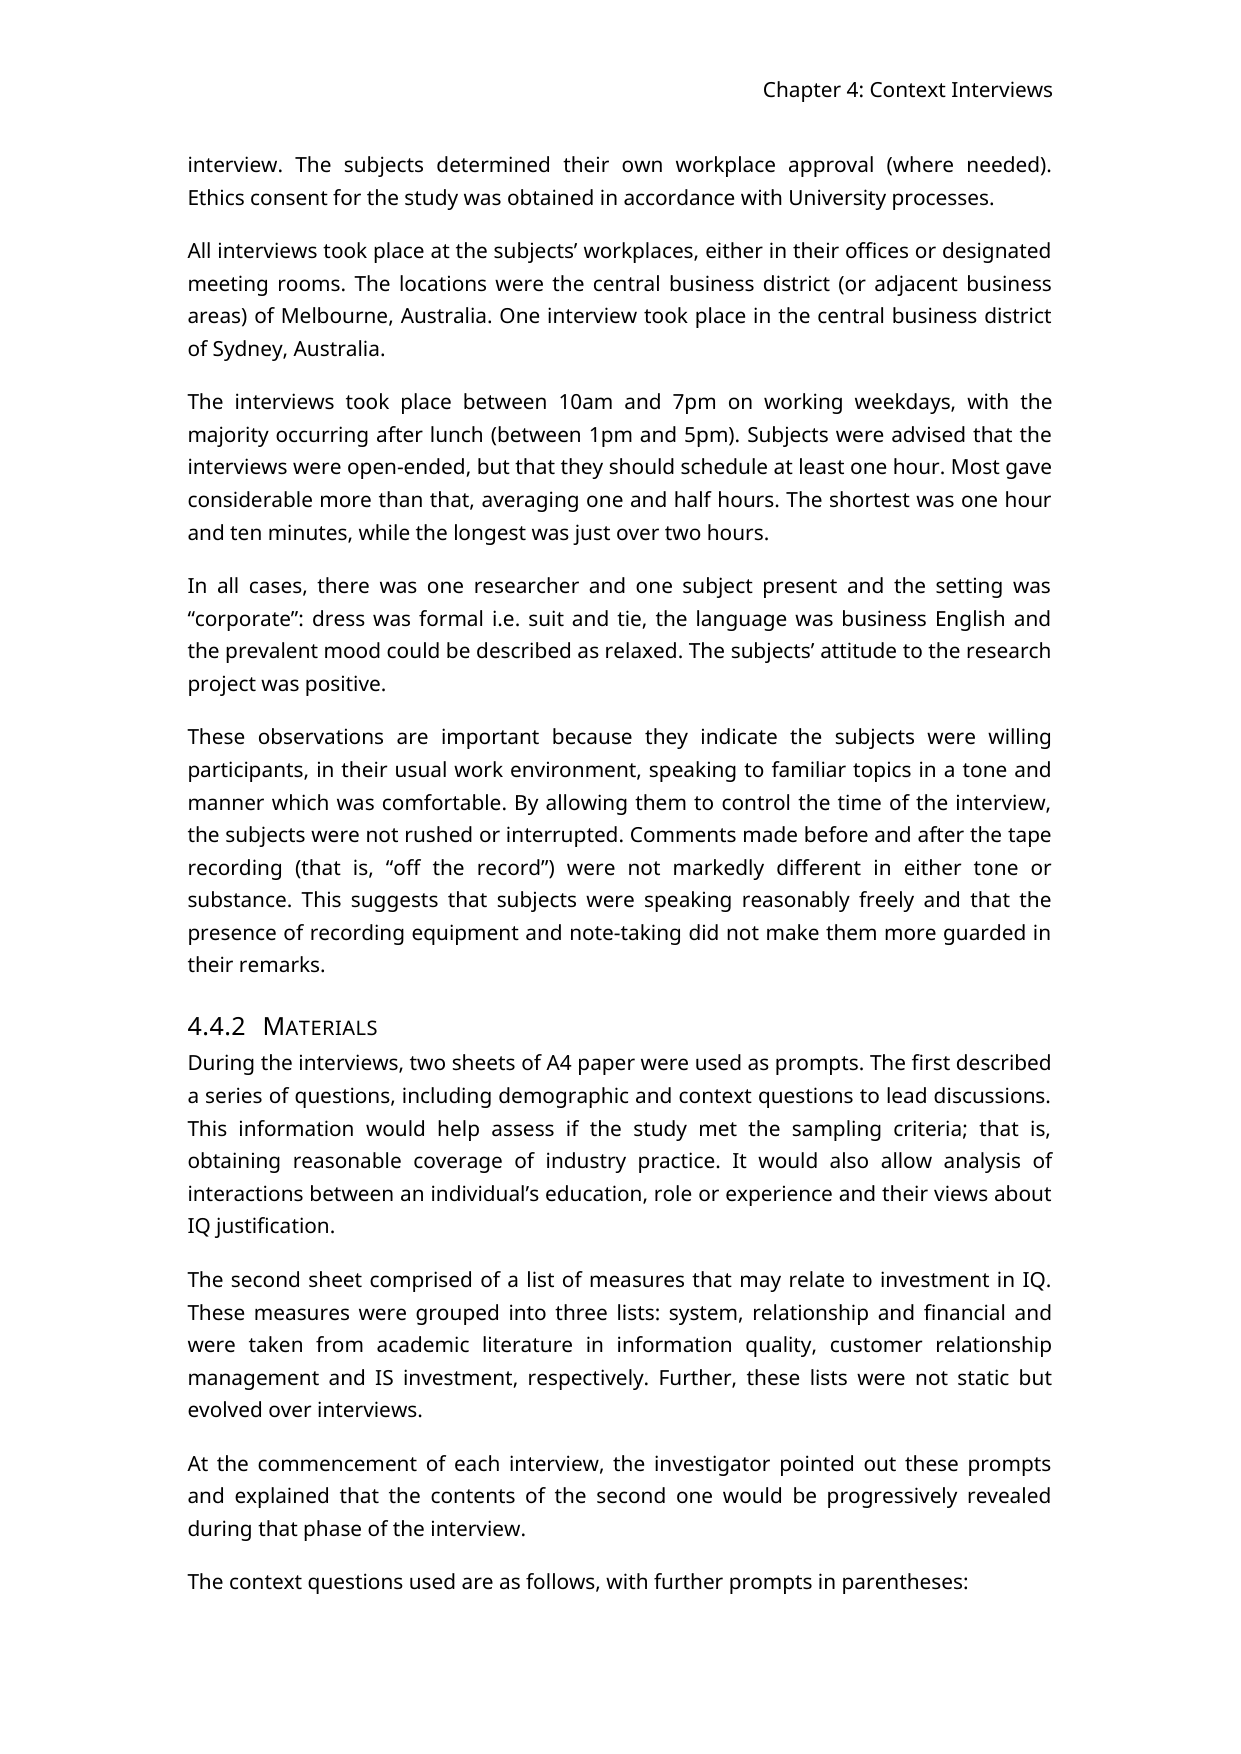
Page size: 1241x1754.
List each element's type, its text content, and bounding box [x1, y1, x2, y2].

text In all cases, there was one researcher and one subject present and the setting was “corporate”: dress was formal i.e. suit and tie, the language was business English and the prevalent mood could be described as relaxed. The subjects’ attitude to the research project was positive. [187, 571, 1053, 697]
text The interviews took place between 10am and 7pm on working weekdays, with the majority occurring after lunch (between 1pm and 5pm). Subjects were advised that the interviews were open-ended, but that they should schedule at least one hour. Most gave considerable more than that, averaging one and half hours. The shortest was one hour and ten minutes, while the longest was just over two hours. [187, 387, 1053, 546]
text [187, 150, 1053, 211]
text All interviews took place at the subjects’ workplaces, either in their offices or designated meeting rooms. The locations were the central business district (or adjacent business areas) of Melbourne, Australia. One interview took place in the central business district of Sydney, Australia. [187, 236, 1053, 362]
text At the commencement of each interview, the investigator pointed out these prompts and explained that the contents of the second one would be progressively revealed during that phase of the interview. [187, 1449, 1053, 1542]
text During the interviews, two sheets of A4 paper were used as prompts. The first described a series of questions, including demographic and context questions to lead discussions. This information would help assess if the study met the sampling criteria; that is, obtaining reasonable coverage of industry practice. It would also allow analysis of interactions between an individual’s education, role or experience and their views about IQ justification. [187, 1048, 1053, 1240]
text The second sheet comprised of a list of measures that may relate to investment in IQ. These measures were grouped into three lists: system, relationship and financial and were taken from academic literature in information quality, customer relationship management and IS investment, respectively. Further, these lists were not static but evolved over interviews. [187, 1265, 1053, 1424]
text These observations are important because they indicate the subjects were willing participants, in their usual work environment, speaking to familiar topics in a tone and manner which was comfortable. By allowing them to control the time of the interview, the subjects were not rushed or interrupted. Comments made before and after the tape recording (that is, “off the record”) were not markedly different in either tone or substance. This suggests that subjects were speaking reasonably freely and that the presence of recording equipment and note-taking did not make them more guarded in their remarks. [187, 722, 1053, 979]
subtitle Materials [187, 1008, 1053, 1042]
text The context questions used are as follows, with further prompts in parentheses: [187, 1567, 1053, 1596]
